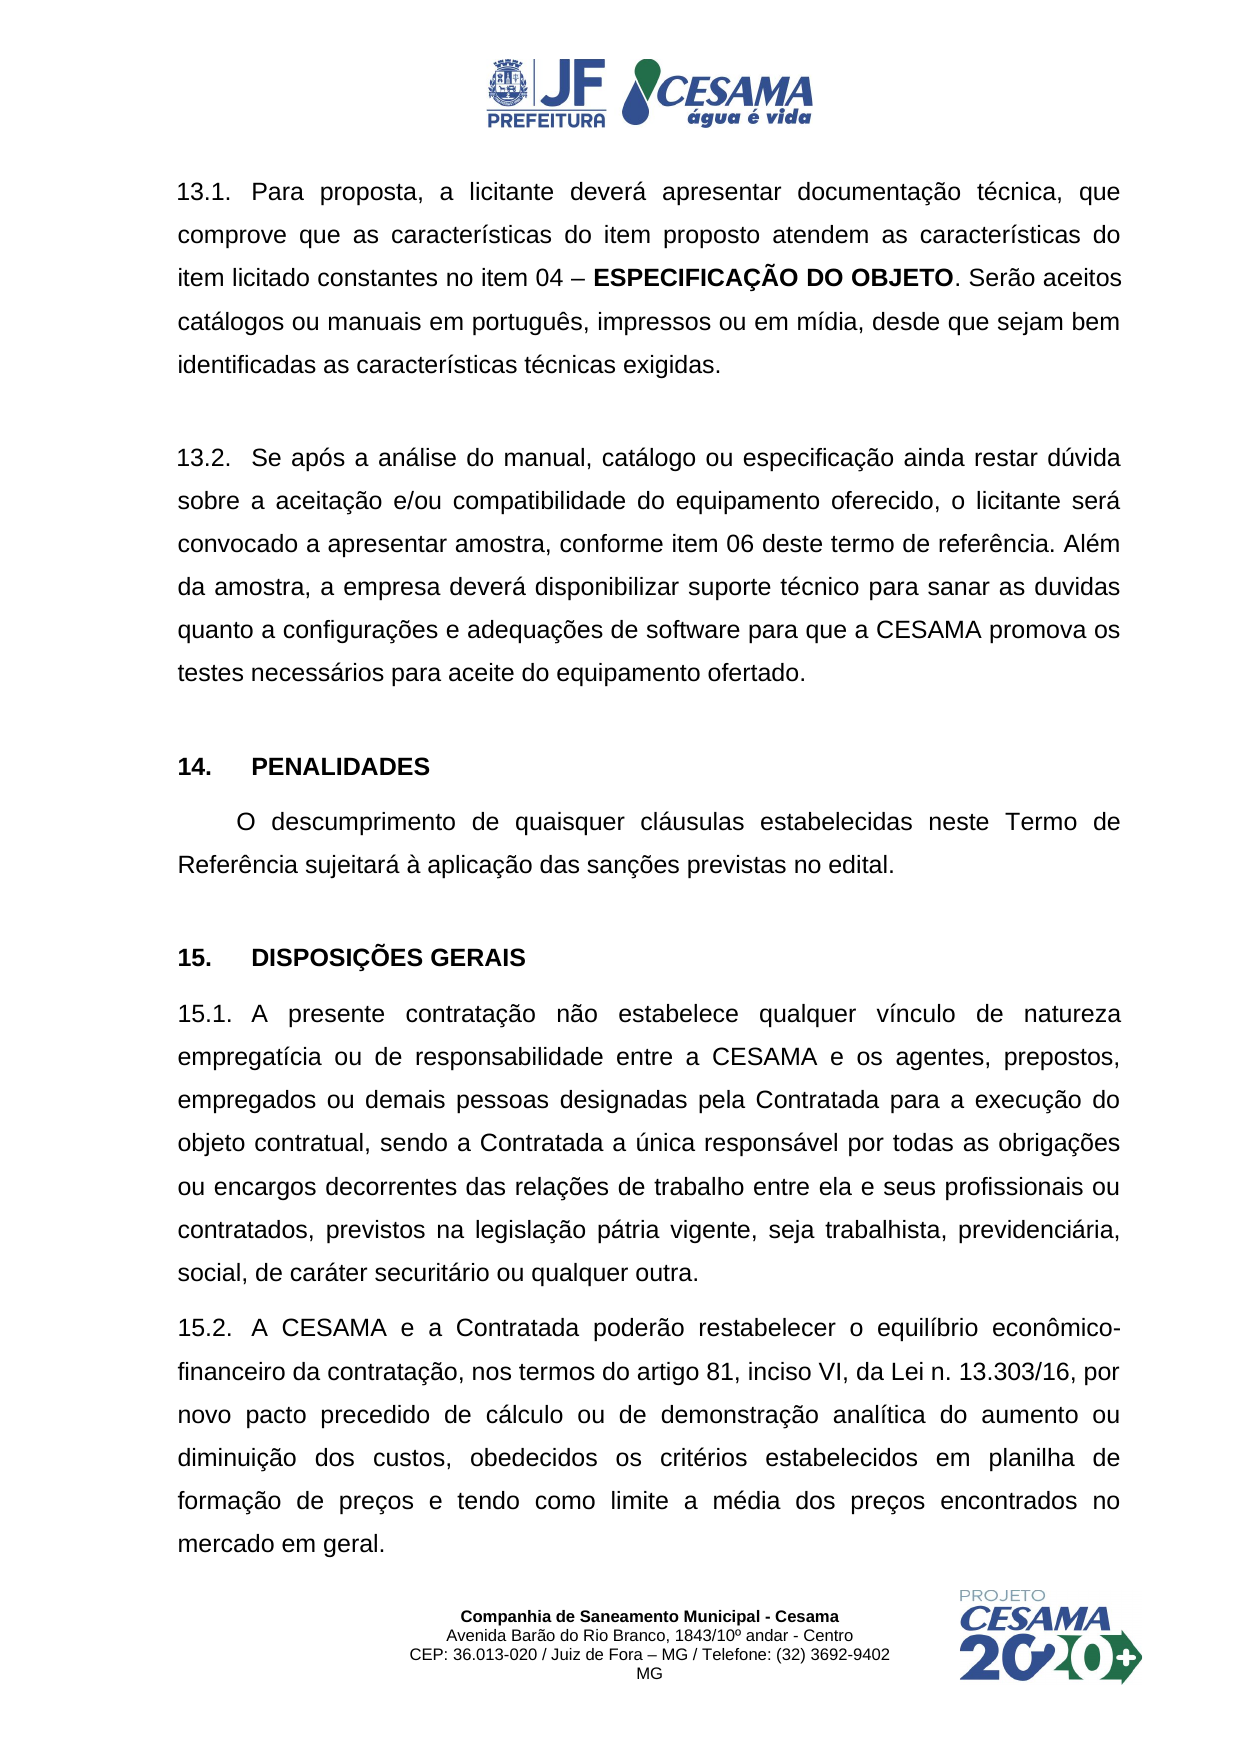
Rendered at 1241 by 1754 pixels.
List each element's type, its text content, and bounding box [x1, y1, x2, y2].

list Para proposta, a licitante deverá apresentar documentação técnica, que comprove que as características do item proposto atendem as características do item licitado constantes no item 04 – ESPECIFICAÇÃO DO OBJETO. Serão aceitos catálogos ou manuais em português, impressos ou em mídia, desde que sejam bem identificadas as características técnicas exigidas. [176, 177, 1122, 378]
list DISPOSIÇÕES GERAIS [177, 943, 1122, 972]
list PENALIDADES [177, 752, 1122, 780]
list A CESAMA e a Contratada poderão restabelecer o equilíbrio econômico-financeiro da contratação, nos termos do artigo 81, inciso VI, da Lei n. 13.303/16, por novo pacto precedido de cálculo ou de demonstração analítica do aumento ou diminuição dos custos, obedecidos os critérios estabelecidos em planilha de formação de preços e tendo como limite a média dos preços encontrados no mercado em geral. [177, 1313, 1122, 1558]
list A presente contratação não estabelece qualquer vínculo de natureza empregatícia ou de responsabilidade entre a CESAMA e os agentes, prepostos, empregados ou demais pessoas designadas pela Contratada para a execução do objeto contratual, sendo a Contratada a única responsável por todas as obrigações ou encargos decorrentes das relações de trabalho entre ela e seus profissionais ou contratados, previstos na legislação pátria vigente, seja trabalhista, previdenciária, social, de caráter securitário ou qualquer outra. [177, 999, 1122, 1287]
list Se após a análise do manual, catálogo ou especificação ainda restar dúvida sobre a aceitação e/ou compatibilidade do equipamento oferecido, o licitante será convocado a apresentar amostra, conforme item 06 deste termo de referência. Além da amostra, a empresa deverá disponibilizar suporte técnico para sanar as duvidas quanto a configurações e adequações de software para que a CESAMA promova os testes necessários para aceite do equipamento ofertado. [176, 443, 1122, 687]
picture [486, 59, 813, 128]
text O descumprimento de quaisquer cláusulas estabelecidas neste Termo de Referência sujeitará à aplicação das sanções previstas no edital. [177, 807, 1122, 879]
picture [959, 1590, 1143, 1685]
